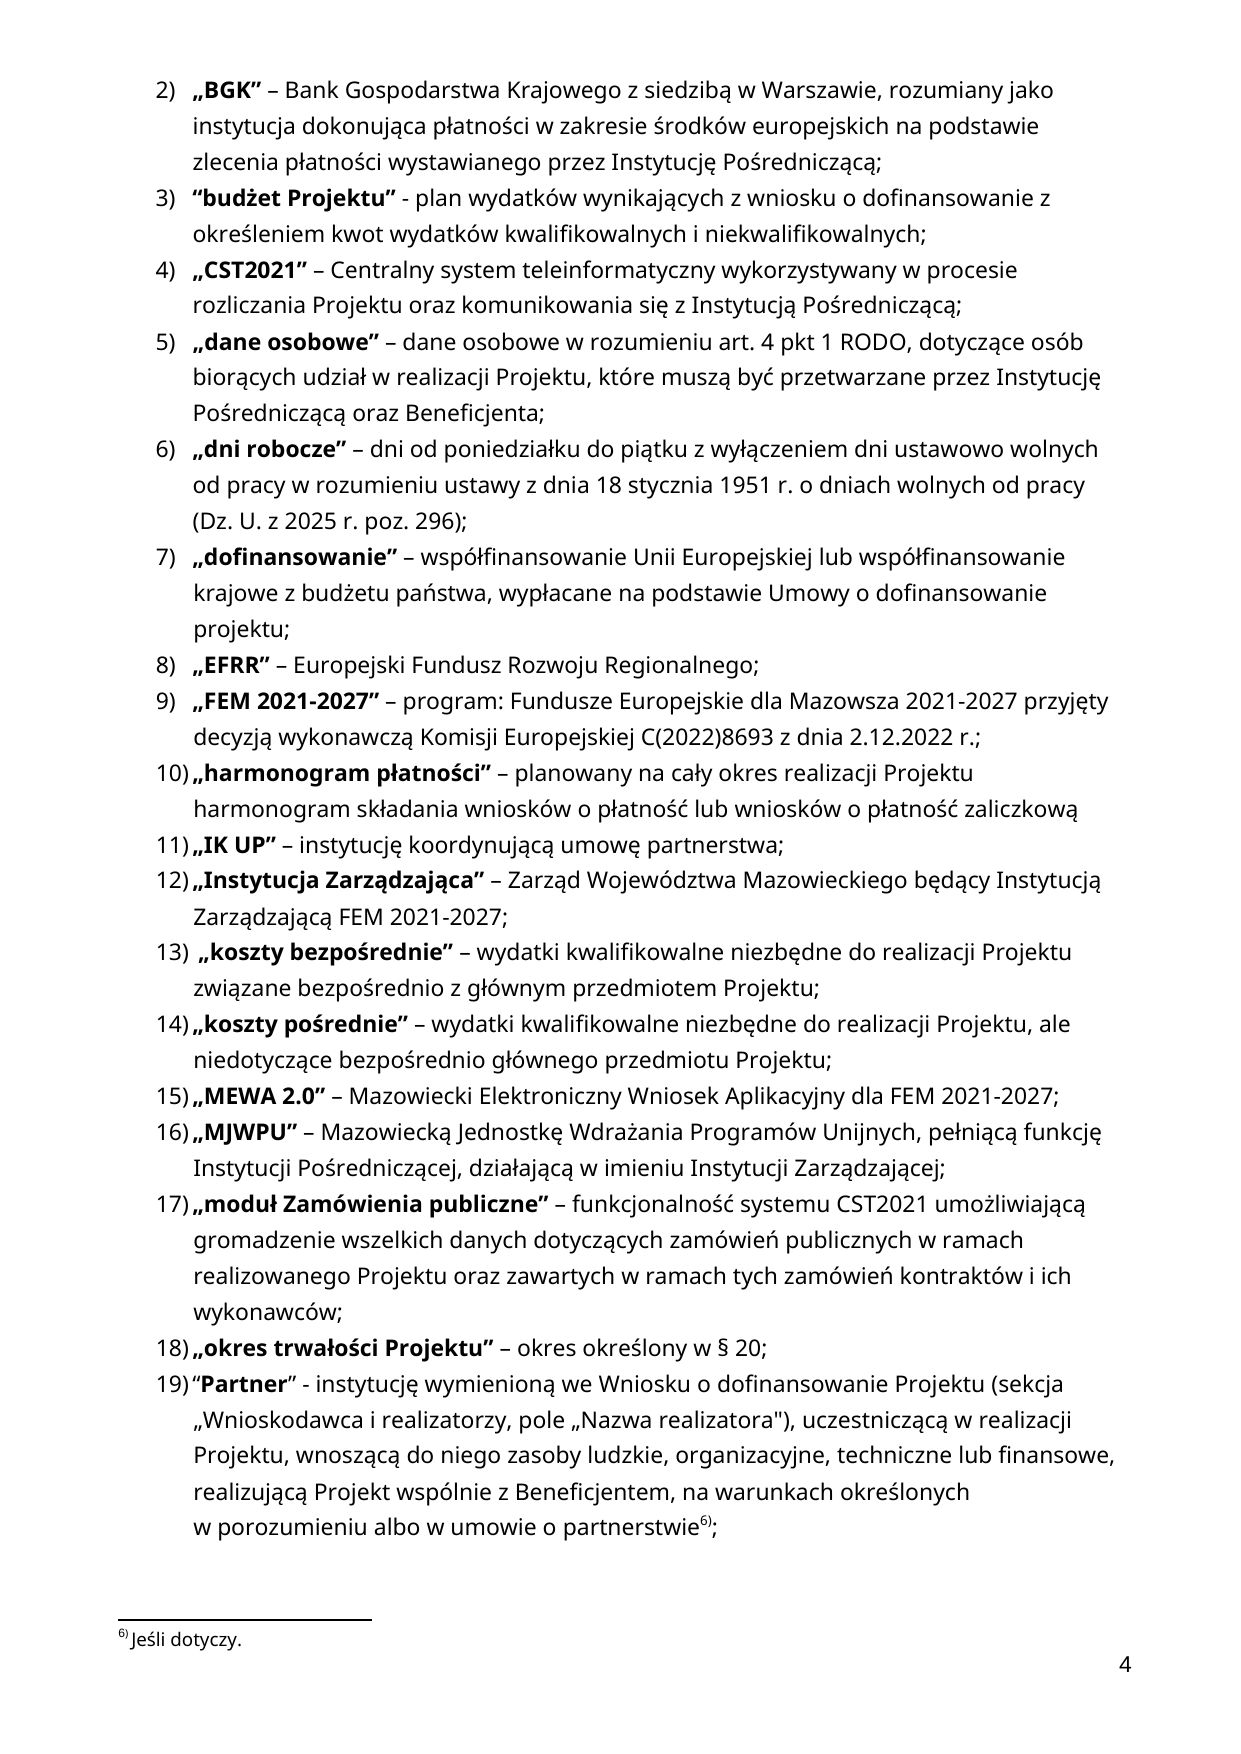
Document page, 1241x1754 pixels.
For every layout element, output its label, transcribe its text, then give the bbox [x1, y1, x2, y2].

list „EFRR” – Europejski Fundusz Rozwoju Regionalnego; [156, 649, 1132, 680]
list „okres trwałości Projektu” – okres określony w § 20; [156, 1332, 1132, 1363]
list „Instytucja Zarządzająca” – Zarząd Województwa Mazowieckiego będący Instytucją Zarządzającą FEM 2021-2027; [156, 864, 1132, 932]
list “budżet Projektu” - plan wydatków wynikających z wniosku o dofinansowanie z określeniem kwot wydatków kwalifikowalnych i niekwalifikowalnych; [155, 182, 1132, 249]
list „FEM 2021-2027” – program: Fundusze Europejskie dla Mazowsza 2021-2027 przyjęty decyzją wykonawczą Komisji Europejskiej C(2022)8693 z dnia 2.12.2022 r.; [156, 685, 1132, 752]
list „koszty pośrednie” – wydatki kwalifikowalne niezbędne do realizacji Projektu, ale niedotyczące bezpośrednio głównego przedmiotu Projektu; [156, 1008, 1132, 1075]
list „dane osobowe” – dane osobowe w rozumieniu art. 4 pkt 1 RODO, dotyczące osób biorących udział w realizacji Projektu, które muszą być przetwarzane przez Instytucję Pośredniczącą oraz Beneficjenta; [155, 325, 1132, 428]
list “Partner” - instytucję wymienioną we Wniosku o dofinansowanie Projektu (sekcja „Wnioskodawca i realizatorzy, pole „Nazwa realizatora"), uczestniczącą w realizacji Projektu, wnoszącą do niego zasoby ludzkie, organizacyjne, techniczne lub finansowe, realizującą Projekt wspólnie z Beneficjentem, na warunkach określonych w porozumieniu albo w umowie o partnerstwie); [156, 1368, 1132, 1543]
list „BGK” – Bank Gospodarstwa Krajowego z siedzibą w Warszawie, rozumiany jako instytucja dokonująca płatności w zakresie środków europejskich na podstawie zlecenia płatności wystawianego przez Instytucję Pośredniczącą; [155, 74, 1132, 177]
list „IK UP” – instytucję koordynującą umowę partnerstwa; [156, 828, 1132, 860]
list „dofinansowanie” – współfinansowanie Unii Europejskiej lub współfinansowanie krajowe z budżetu państwa, wypłacane na podstawie Umowy o dofinansowanie projektu; [156, 541, 1132, 644]
list „harmonogram płatności” – planowany na cały okres realizacji Projektu harmonogram składania wniosków o płatność lub wniosków o płatność zaliczkową [156, 757, 1132, 824]
list „dni robocze” – dni od poniedziałku do piątku z wyłączeniem dni ustawowo wolnych od pracy w rozumieniu ustawy z dnia 18 stycznia 1951 r. o dniach wolnych od pracy (Dz. U. z 2025 r. poz. 296); [155, 433, 1132, 536]
list „MEWA 2.0” – Mazowiecki Elektroniczny Wniosek Aplikacyjny dla FEM 2021-2027; [156, 1080, 1132, 1111]
list „MJWPU” – Mazowiecką Jednostkę Wdrażania Programów Unijnych, pełniącą funkcję Instytucji Pośredniczącej, działającą w imieniu Instytucji Zarządzającej; [156, 1116, 1132, 1183]
list „CST2021” – Centralny system teleinformatyczny wykorzystywany w procesie rozliczania Projektu oraz komunikowania się z Instytucją Pośredniczącą; [155, 253, 1132, 321]
list „koszty bezpośrednie” – wydatki kwalifikowalne niezbędne do realizacji Projektu związane bezpośrednio z głównym przedmiotem Projektu; [156, 936, 1132, 1003]
list „moduł Zamówienia publiczne” – funkcjonalność systemu CST2021 umożliwiającą gromadzenie wszelkich danych dotyczących zamówień publicznych w ramach realizowanego Projektu oraz zawartych w ramach tych zamówień kontraktów i ich wykonawców; [156, 1188, 1132, 1327]
